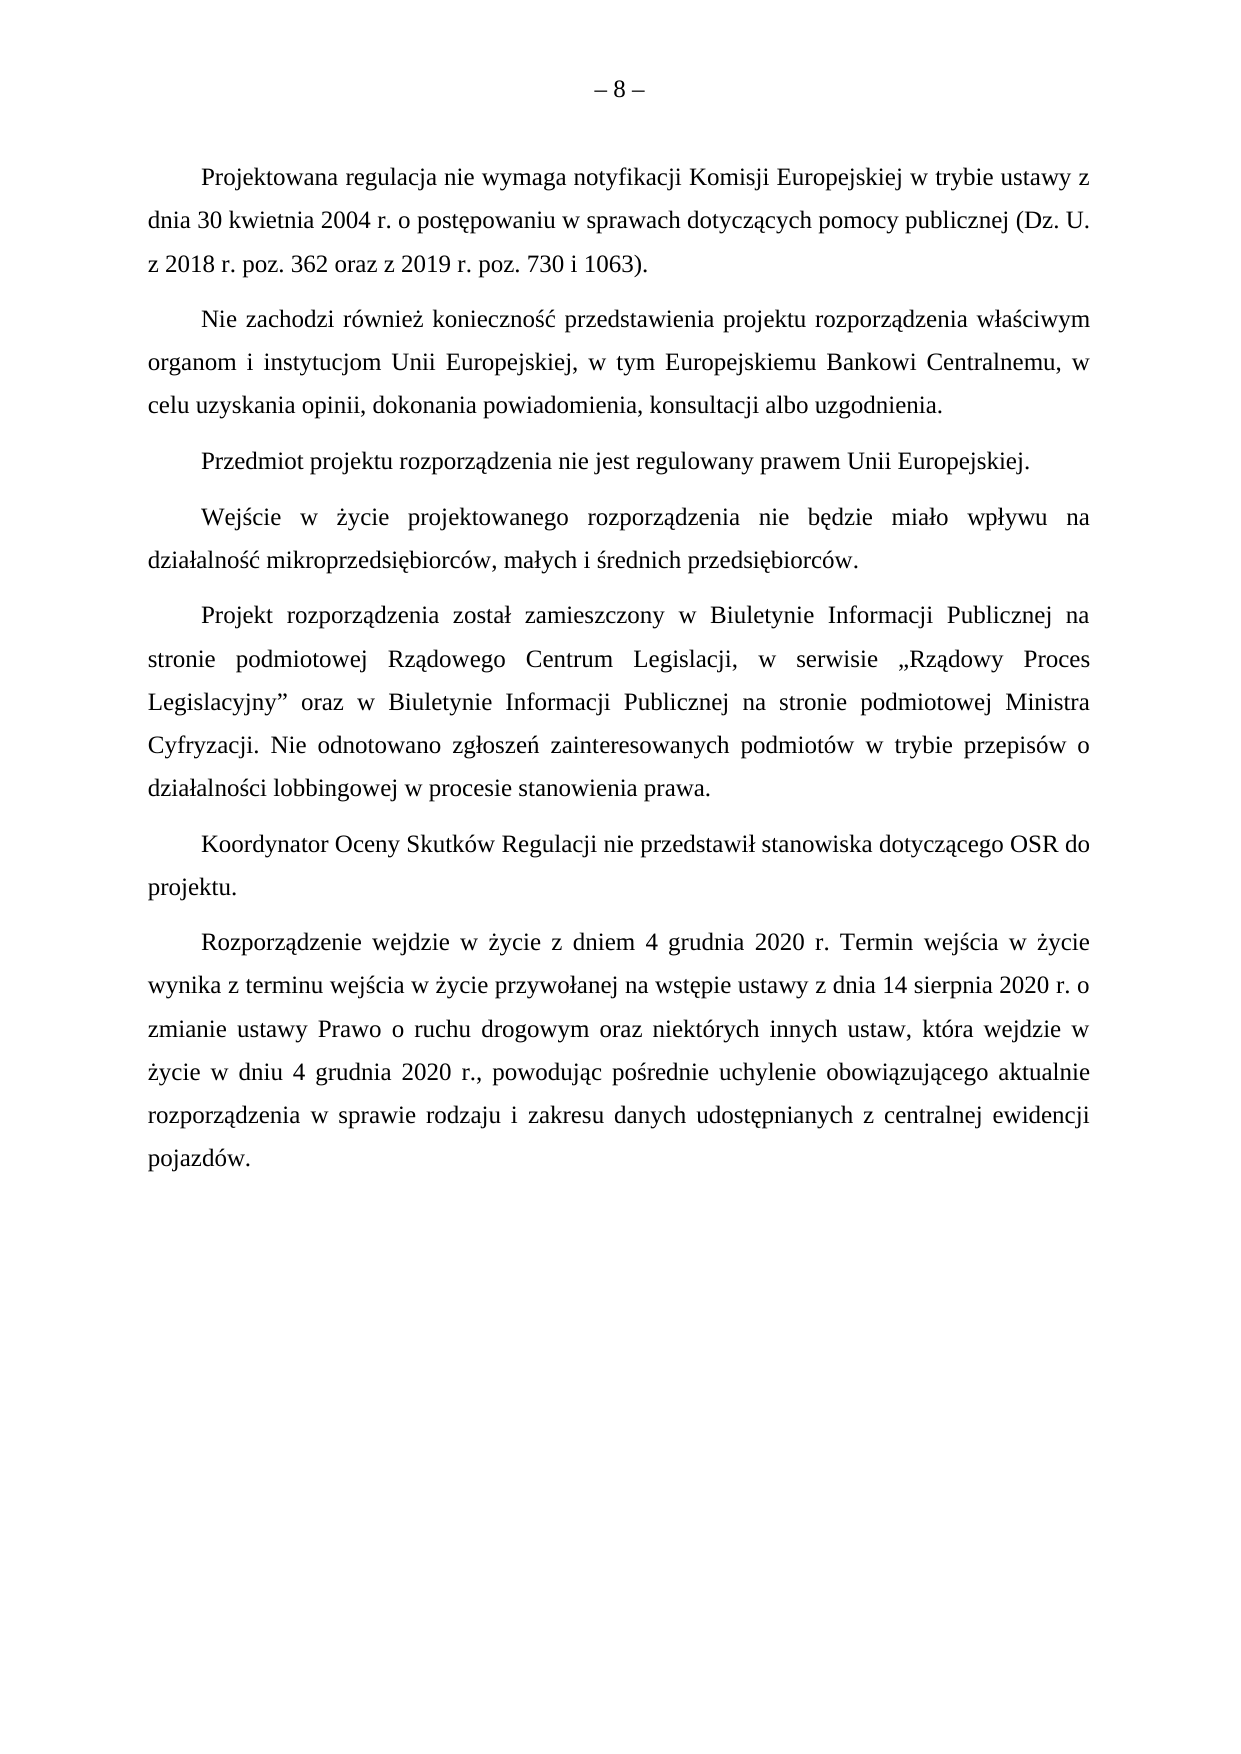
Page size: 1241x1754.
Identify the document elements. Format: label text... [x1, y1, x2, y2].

text Przedmiot projektu rozporządzenia nie jest regulowany prawem Unii Europejskiej. [148, 446, 1091, 475]
text Projekt rozporządzenia został zamieszczony w Biuletynie Informacji Publicznej na stronie podmiotowej Rządowego Centrum Legislacji, w serwisie „Rządowy Proces Legislacyjny” oraz w Biuletynie Informacji Publicznej na stronie podmiotowej Ministra Cyfryzacji. Nie odnotowano zgłoszeń zainteresowanych podmiotów w trybie przepisów o działalności lobbingowej w procesie stanowienia prawa. [148, 601, 1091, 802]
text Wejście w życie projektowanego rozporządzenia nie będzie miało wpływu na działalność mikroprzedsiębiorców, małych i średnich przedsiębiorców. [148, 502, 1091, 574]
text Rozporządzenie wejdzie w życie z dniem 4 grudnia 2020 r. Termin wejścia w życie wynika z terminu wejścia w życie przywołanej na wstępie ustawy z dnia 14 sierpnia 2020 r. o zmianie ustawy Prawo o ruchu drogowym oraz niektórych innych ustaw, która wejdzie w życie w dniu 4 grudnia 2020 r., powodując pośrednie uchylenie obowiązującego aktualnie rozporządzenia w sprawie rodzaju i zakresu danych udostępnianych z centralnej ewidencji pojazdów. [148, 927, 1091, 1172]
text Projektowana regulacja nie wymaga notyfikacji Komisji Europejskiej w trybie ustawy z dnia 30 kwietnia 2004 r. o postępowaniu w sprawach dotyczących pomocy publicznej (Dz. U. z 2018 r. poz. 362 oraz z 2019 r. poz. 730 i 1063). [148, 162, 1091, 277]
text Nie zachodzi również konieczność przedstawienia projektu rozporządzenia właściwym organom i instytucjom Unii Europejskiej, w tym Europejskiemu Bankowi Centralnemu, w celu uzyskania opinii, dokonania powiadomienia, konsultacji albo uzgodnienia. [148, 304, 1091, 419]
text Koordynator Oceny Skutków Regulacji nie przedstawił stanowiska dotyczącego OSR do projektu. [148, 829, 1091, 901]
